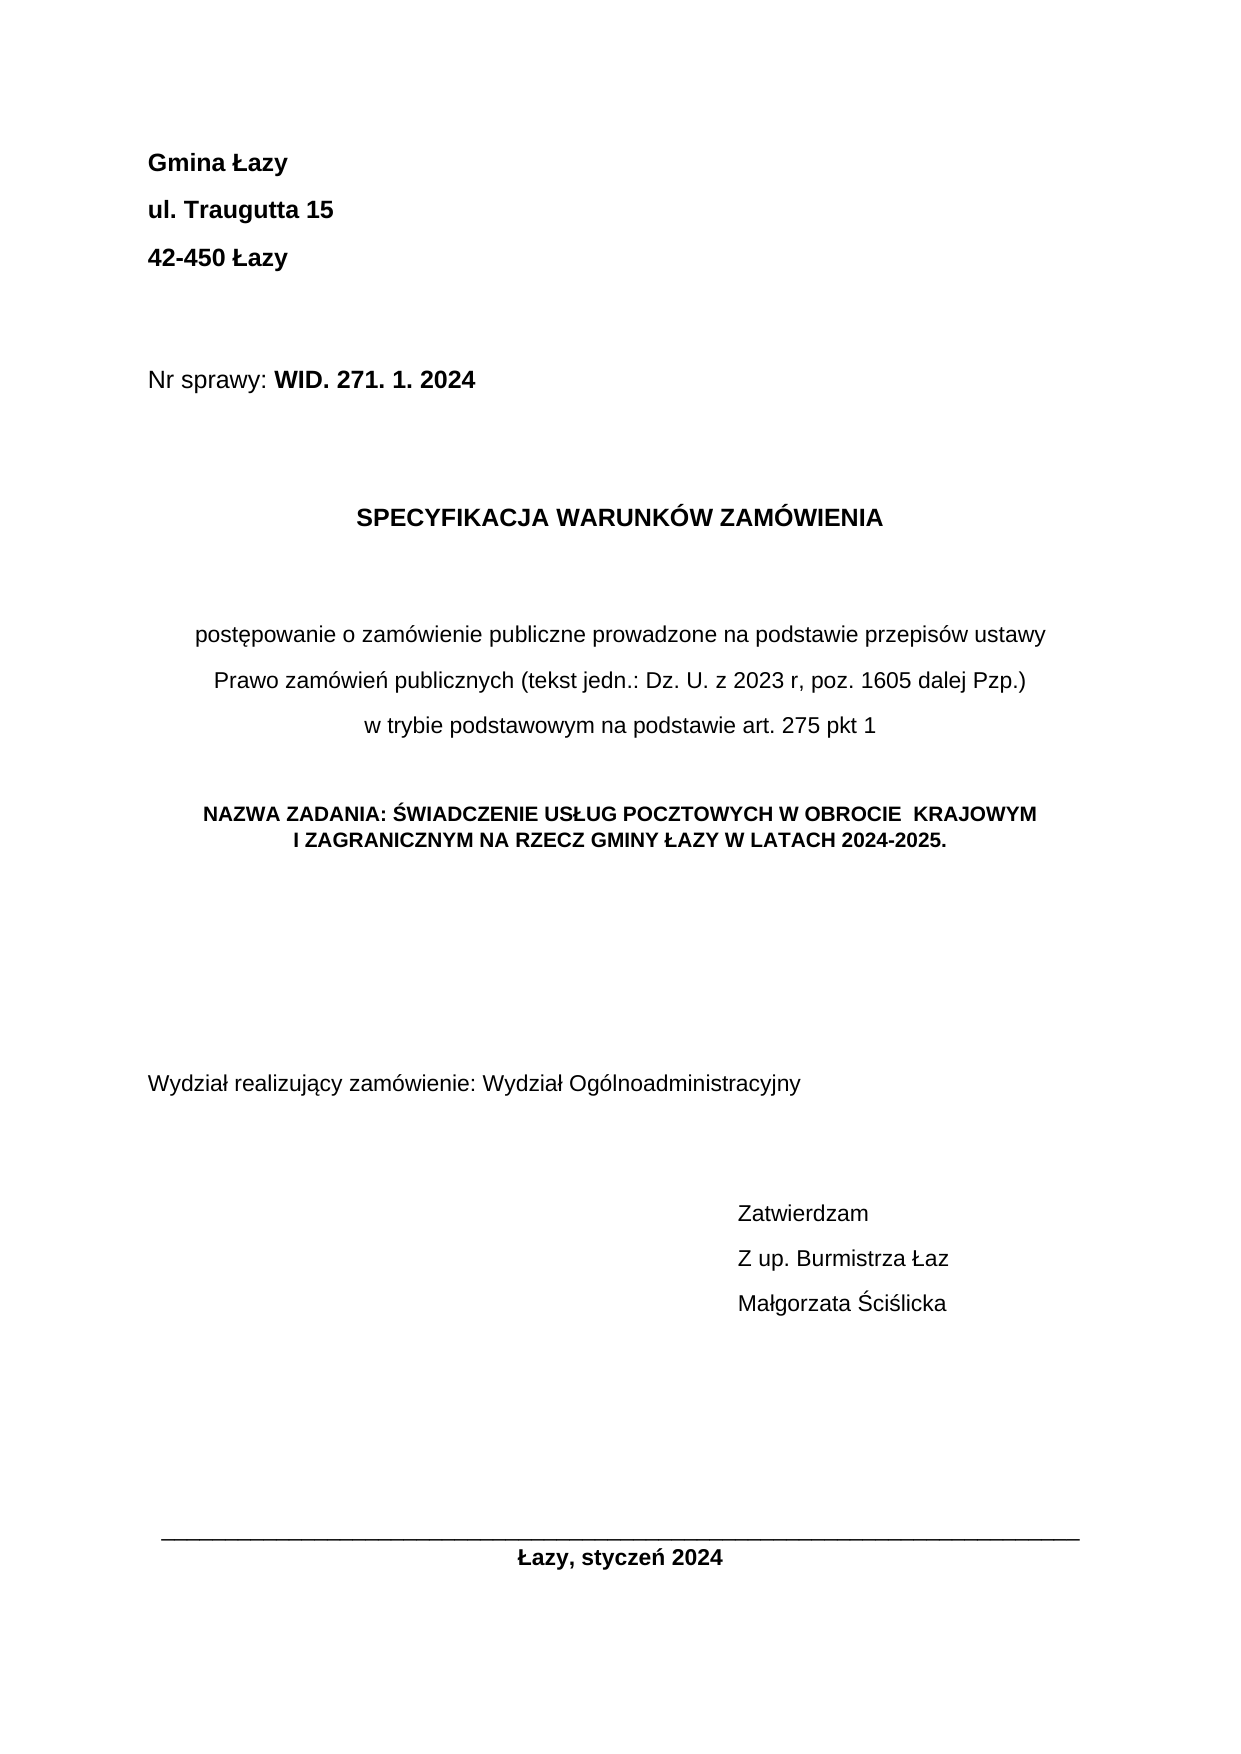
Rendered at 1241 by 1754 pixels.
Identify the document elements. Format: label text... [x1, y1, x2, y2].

text ul. Traugutta 15 [148, 195, 1093, 224]
text NAZWA ZADANIA: ŚWIADCZENIE USŁUG POCZTOWYCH W OBROCIE KRAJOWYM I ZAGRANICZNYM NA RZECZ GMINY ŁAZY W LATACH 2024-2025. [148, 802, 1093, 852]
text Małgorzata Ściślicka [664, 1290, 1093, 1316]
text Nr sprawy: WID. 271. 1. 2024 [148, 364, 1093, 393]
subtitle SPECYFIKACJA WARUNKÓW ZAMÓWIENIA [148, 502, 1093, 531]
text 42-450 Łazy [148, 243, 1093, 272]
text ________________________________________________________________________ Łazy, styczeń 2024 [148, 1515, 1093, 1570]
text w trybie podstawowym na podstawie art. 275 pkt 1 [148, 712, 1093, 738]
text Prawo zamówień publicznych (tekst jedn.: Dz. U. z 2023 r, poz. 1605 dalej Pzp.) [148, 667, 1093, 693]
text postępowanie o zamówienie publiczne prowadzone na podstawie przepisów ustawy [148, 621, 1093, 648]
text Gmina Łazy [148, 148, 1093, 176]
text Z up. Burmistrza Łaz [664, 1245, 1093, 1271]
subtitle Wydział realizujący zamówienie: Wydział Ogólnoadministracyjny [148, 1070, 1093, 1096]
text Zatwierdzam [664, 1200, 1093, 1226]
